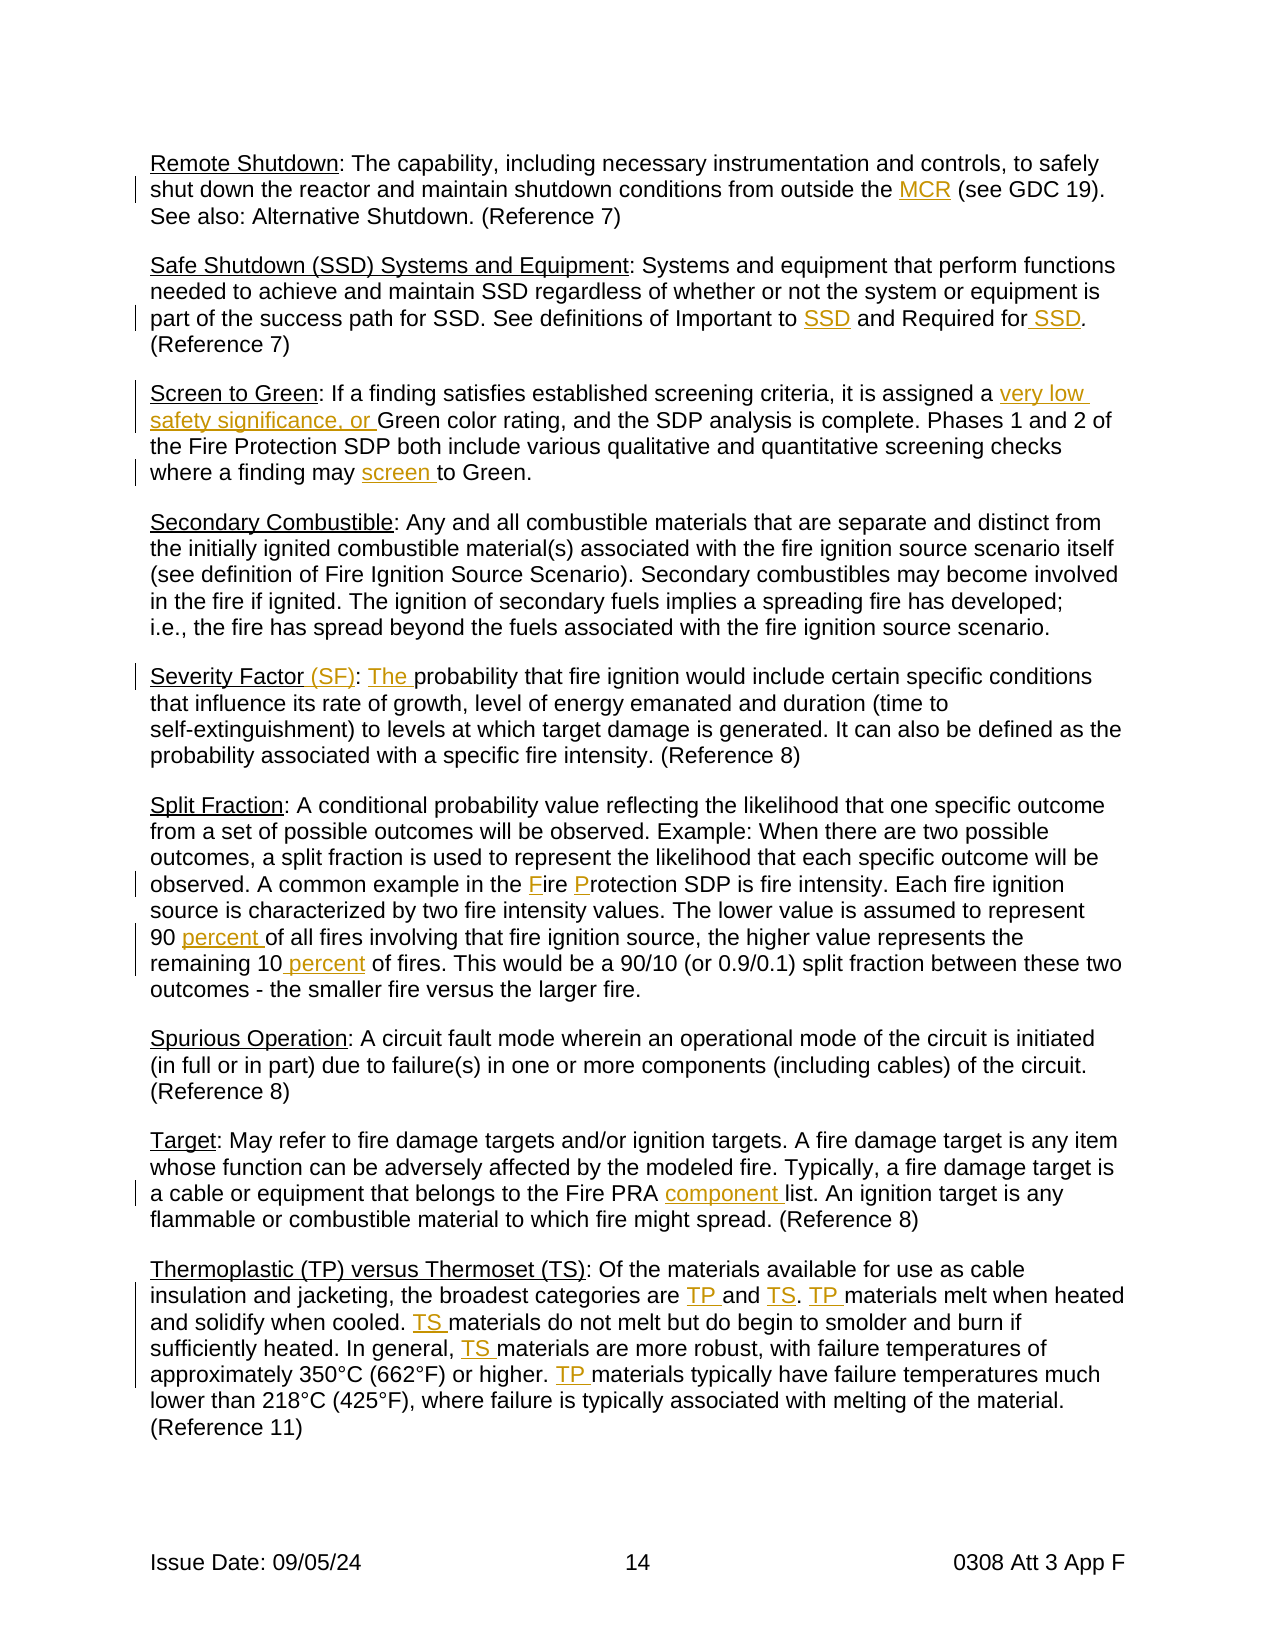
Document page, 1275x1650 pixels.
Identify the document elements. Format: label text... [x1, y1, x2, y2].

text Split Fraction: A conditional probability value reflecting the likelihood that one specific outcome from a set of possible outcomes will be observed. Example: When there are two possible outcomes, a split fraction is used to represent the likelihood that each specific outcome will be observed. A common example in the ire rotection SDP is fire intensity. Each fire ignition source is characterized by two fire intensity values. The lower value is assumed to represent 90 of all fires involving that fire ignition source, the higher value represents the remaining 10 of fires. This would be a 90/10 (or 0.9/0.1) split fraction between these two outcomes - the smaller fire versus the larger fire. [150, 792, 1125, 1002]
text Safe Shutdown (SSD) Systems and Equipment: Systems and equipment that perform functions needed to achieve and maintain SSD regardless of whether or not the system or equipment is part of the success path for SSD. See definitions of Important to and Required for. (Reference 7) [150, 252, 1125, 357]
text Screen to Green: If a finding satisfies established screening criteria, it is assigned a Green color rating, and the SDP analysis is complete. Phases 1 and 2 of the Fire Protection SDP both include various qualitative and quantitative screening checks where a finding may to Green. [150, 380, 1125, 486]
text Severity Factor: probability that fire ignition would include certain specific conditions that influence its rate of growth, level of energy emanated and duration (time to self-extinguishment) to levels at which target damage is generated. It can also be defined as the probability associated with a specific fire intensity. (Reference 8) [150, 663, 1125, 769]
text Thermoplastic (TP) versus Thermoset (TS): Of the materials available for use as cable insulation and jacketing, the broadest categories are and . materials melt when heated and solidify when cooled. materials do not melt but do begin to smolder and burn if sufficiently heated. In general, materials are more robust, with failure temperatures of approximately 350°C (662°F) or higher. materials typically have failure temperatures much lower than 218°C (425°F), where failure is typically associated with melting of the material. (Reference 11) [150, 1256, 1125, 1440]
text Target: May refer to fire damage targets and/or ignition targets. A fire damage target is any item whose function can be adversely affected by the modeled fire. Typically, a fire damage target is a cable or equipment that belongs to the Fire PRA list. An ignition target is any flammable or combustible material to which fire might spread. (Reference 8) [150, 1127, 1125, 1233]
text Spurious Operation: A circuit fault mode wherein an operational mode of the circuit is initiated (in full or in part) due to failure(s) in one or more components (including cables) of the circuit. (Reference 8) [150, 1025, 1125, 1104]
text Remote Shutdown: The capability, including necessary instrumentation and controls, to safely shut down the reactor and maintain shutdown conditions from outside the (see GDC 19). See also: Alternative Shutdown. (Reference 7) [150, 150, 1125, 229]
text Secondary Combustible: Any and all combustible materials that are separate and distinct from the initially ignited combustible material(s) associated with the fire ignition source scenario itself (see definition of Fire Ignition Source Scenario). Secondary combustibles may become involved in the fire if ignited. The ignition of secondary fuels implies a spreading fire has developed; i.e., the fire has spread beyond the fuels associated with the fire ignition source scenario. [150, 509, 1125, 640]
